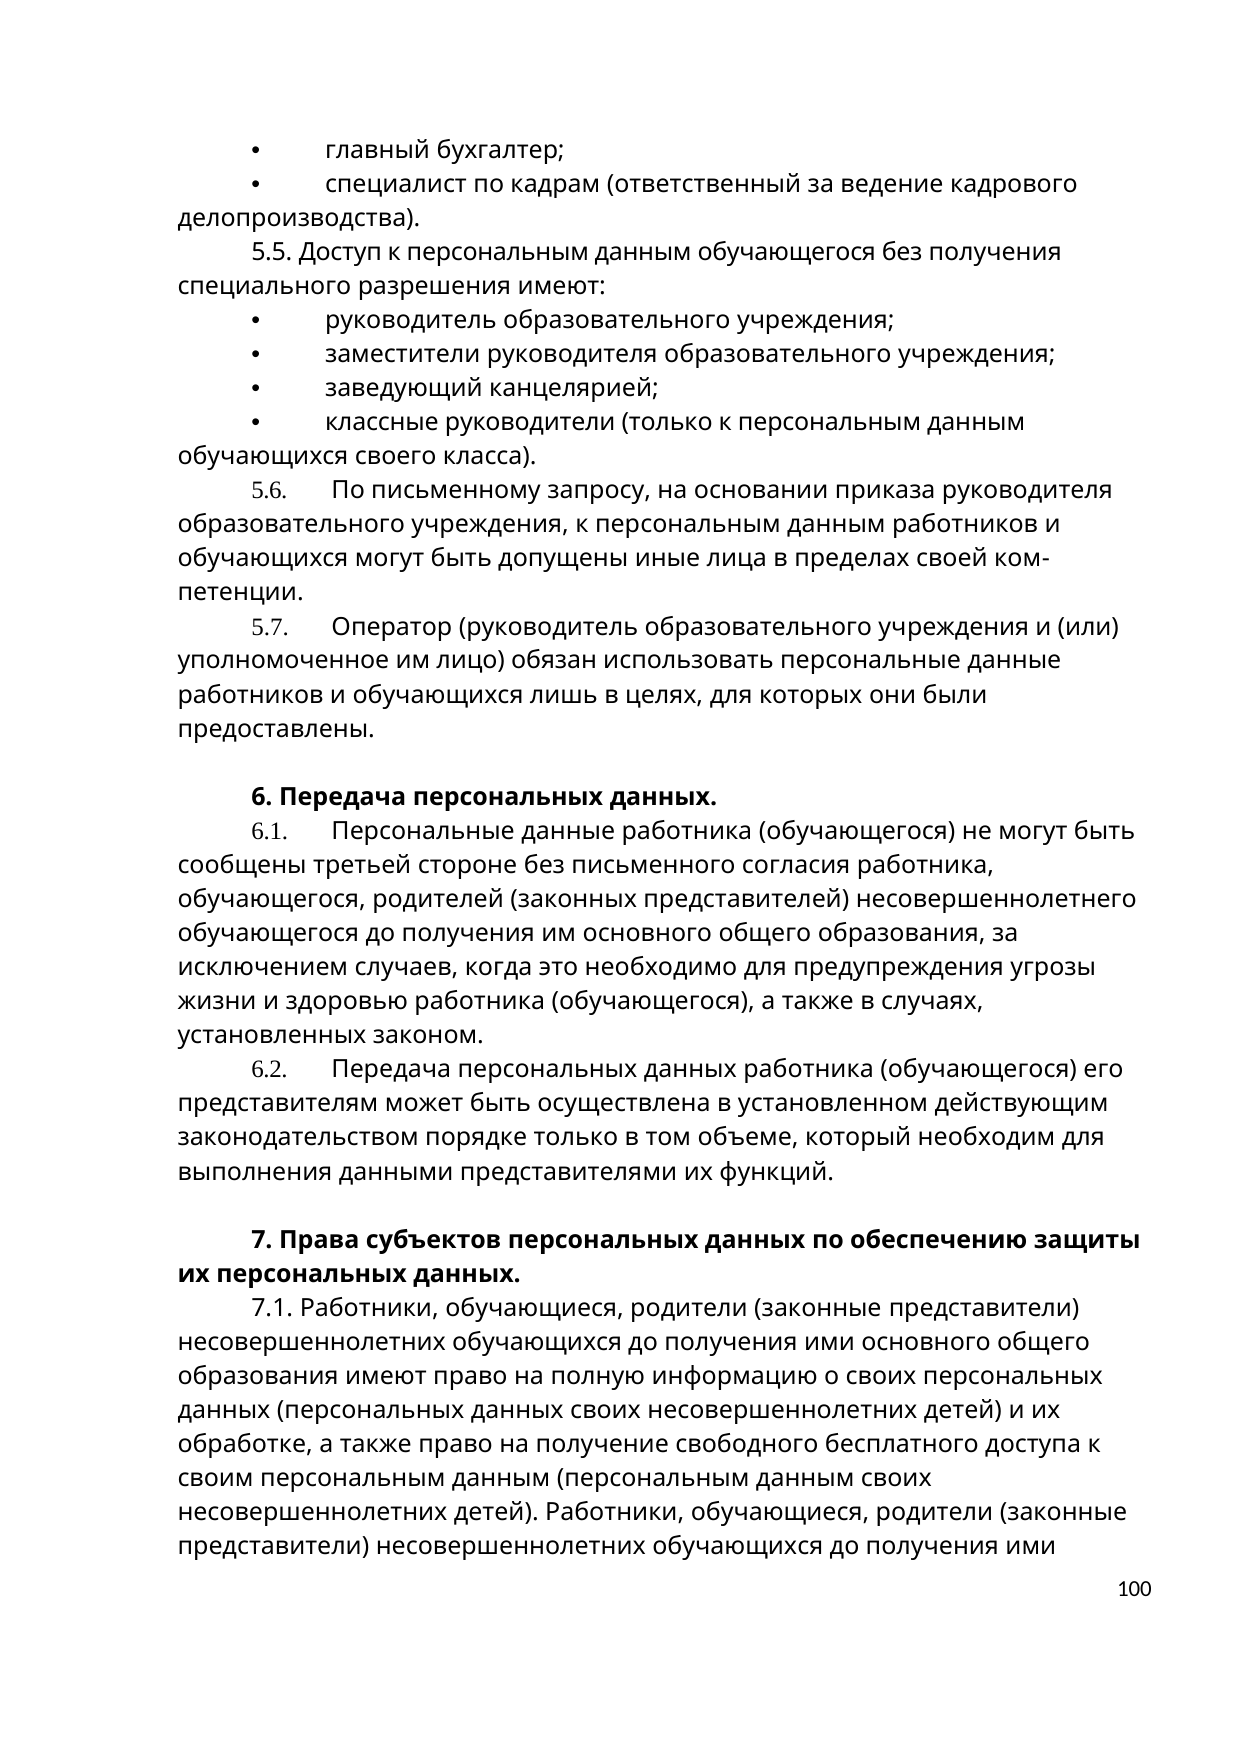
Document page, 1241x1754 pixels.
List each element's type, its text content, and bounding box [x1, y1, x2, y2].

list руководитель образовательного учреждения; [177, 302, 1152, 336]
list заведующий канцелярией; [177, 370, 1152, 404]
list классные руководители (только к персональным данным обучающихся своего класса). [177, 404, 1152, 472]
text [177, 1289, 1152, 1562]
list Персональные данные работника (обучающегося) не могут быть сообщены третьей стороне без письменного согласия работника, обучающегося, родителей (законных представителей) несовершеннолетнего обучающегося до получения им основного общего образования, за исключением случаев, когда это необходимо для предупреждения угрозы жизни и здоровью работника (обучающегося), а также в случаях, установленных законом. [177, 812, 1152, 1051]
list специалист по кадрам (ответственный за ведение кадрового делопроизводства). [177, 165, 1152, 233]
list главный бухгалтер; [177, 131, 1152, 165]
list Оператор (руководитель образовательного учреждения и (или) уполномоченное им лицо) обязан использовать персональные данные работников и обучающихся лишь в целях, для которых они были предоставлены. [177, 608, 1152, 744]
text 6. Передача персональных данных. [177, 778, 1152, 812]
text 7. Права субъектов персональных данных по обеспечению защиты их персональных данных. [177, 1221, 1152, 1289]
list Передача персональных данных работника (обучающегося) его представителям может быть осуществлена в установленном действующим законодательством порядке только в том объеме, который необходим для выполнения данными представителями их функций. [177, 1051, 1152, 1187]
list заместители руководителя образовательного учреждения; [177, 336, 1152, 370]
text 5.5. Доступ к персональным данным обучающегося без получения специального разрешения имеют: [177, 233, 1152, 302]
list По письменному запросу, на основании приказа руководителя образовательного учреждения, к персональным данным работников и обучающихся могут быть допущены иные лица в пределах своей компетенции. [177, 472, 1152, 608]
